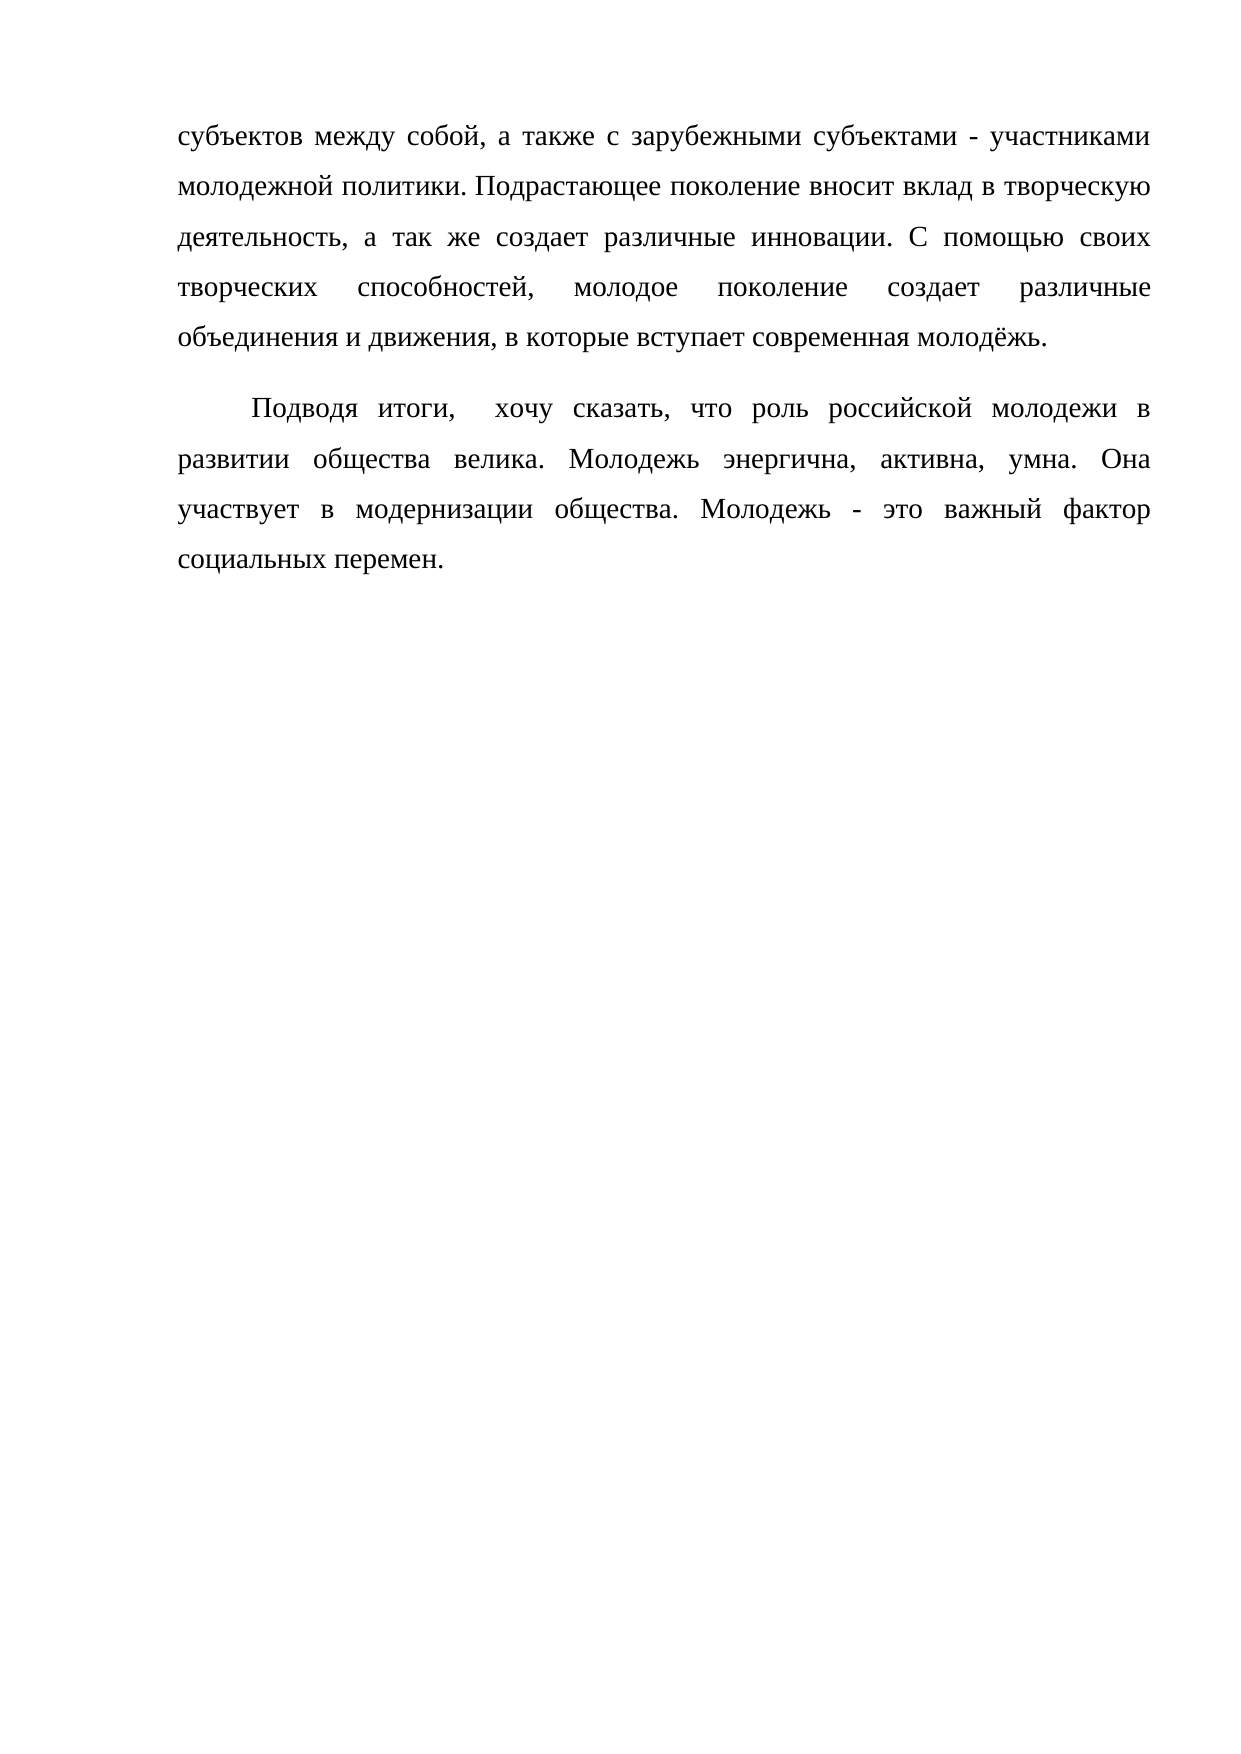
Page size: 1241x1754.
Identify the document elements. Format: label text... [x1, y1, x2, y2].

text Подводя итоги, хочу сказать, что роль российской молодежи в развитии общества велика. Молодежь энергична, активна, умна. Она участвует в модернизации общества. Молодежь - это важный фактор социальных перемен. [177, 391, 1152, 575]
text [177, 118, 1152, 353]
